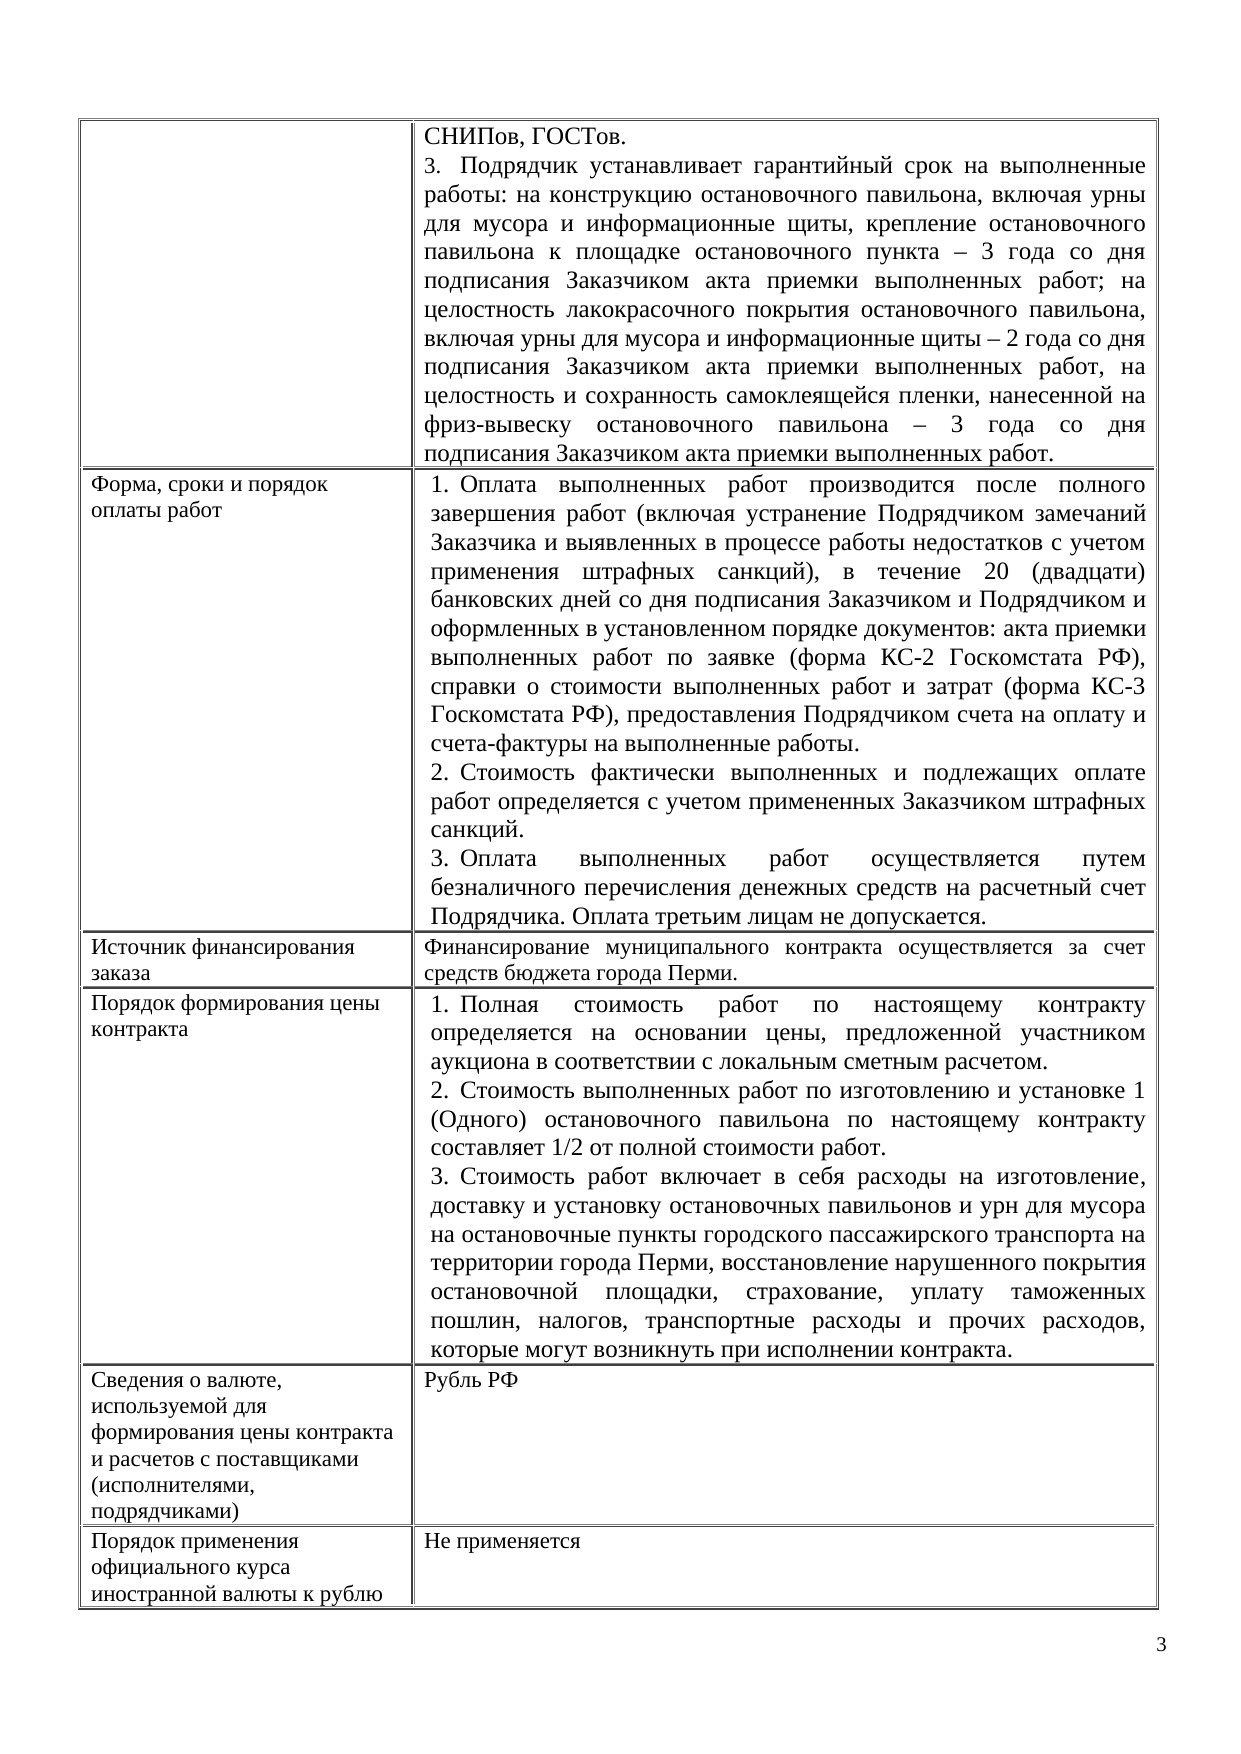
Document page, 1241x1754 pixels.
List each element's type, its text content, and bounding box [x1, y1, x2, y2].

table_cell Форма, сроки и порядок оплаты работ [80, 466, 413, 929]
table_cell Оплата выполненных работ производится после полного завершения работ (включая устранение Подрядчиком замечаний Заказчика и выявленных в процессе работы недостатков с учетом применения штрафных санкций), в течение 20 (двадцати) банковских дней со дня подписания Заказчиком и Подрядчиком и оформленных в установленном порядке документов: акта приемки выполненных работ по заявке (форма КС-2 Госкомстата РФ), справки о стоимости выполненных работ и затрат (форма КС-3 Госкомстата РФ), предоставления Подрядчиком счета на оплату и счета-фактуры на выполненные работы. Стоимость фактически выполненных и подлежащих оплате работ определяется с учетом примененных Заказчиком штрафных санкций. Оплата выполненных работ осуществляется путем безналичного перечисления денежных средств на расчетный счет Подрядчика. Оплата третьим лицам не допускается. [413, 466, 1157, 929]
table_cell Порядок формирования цены контракта [80, 986, 411, 1362]
table_cell Не применяется [413, 1524, 1156, 1606]
table_cell Сведения о валюте, используемой для формирования цены контракта и расчетов с поставщиками (исполнителями, подрядчиками) [80, 1363, 411, 1524]
table_cell Источник финансирования заказа [80, 930, 411, 986]
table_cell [81, 121, 413, 466]
table_cell Финансирование муниципального контракта осуществляется за счет средств бюджета города Перми. [415, 930, 1157, 986]
table_cell Полная стоимость работ по настоящему контракту определяется на основании цены, предложенной участником аукциона в соответствии с локальным сметным расчетом. Стоимость выполненных работ по изготовлению и установке 1 (Одного) остановочного павильона по настоящему контракту составляет 1/2 от полной стоимости работ. Стоимость работ включает в себя расходы на изготовление, доставку и установку остановочных павильонов и урн для мусора на остановочные пункты городского пассажирского транспорта на территории города Перми, восстановление нарушенного покрытия остановочной площадки, страхование, уплату таможенных пошлин, налогов, транспортные расходы и прочих расходов, которые могут возникнуть при исполнении контракта. [415, 986, 1157, 1362]
table_cell Рубль РФ [415, 1363, 1157, 1524]
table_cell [413, 121, 1156, 466]
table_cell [81, 1524, 413, 1606]
